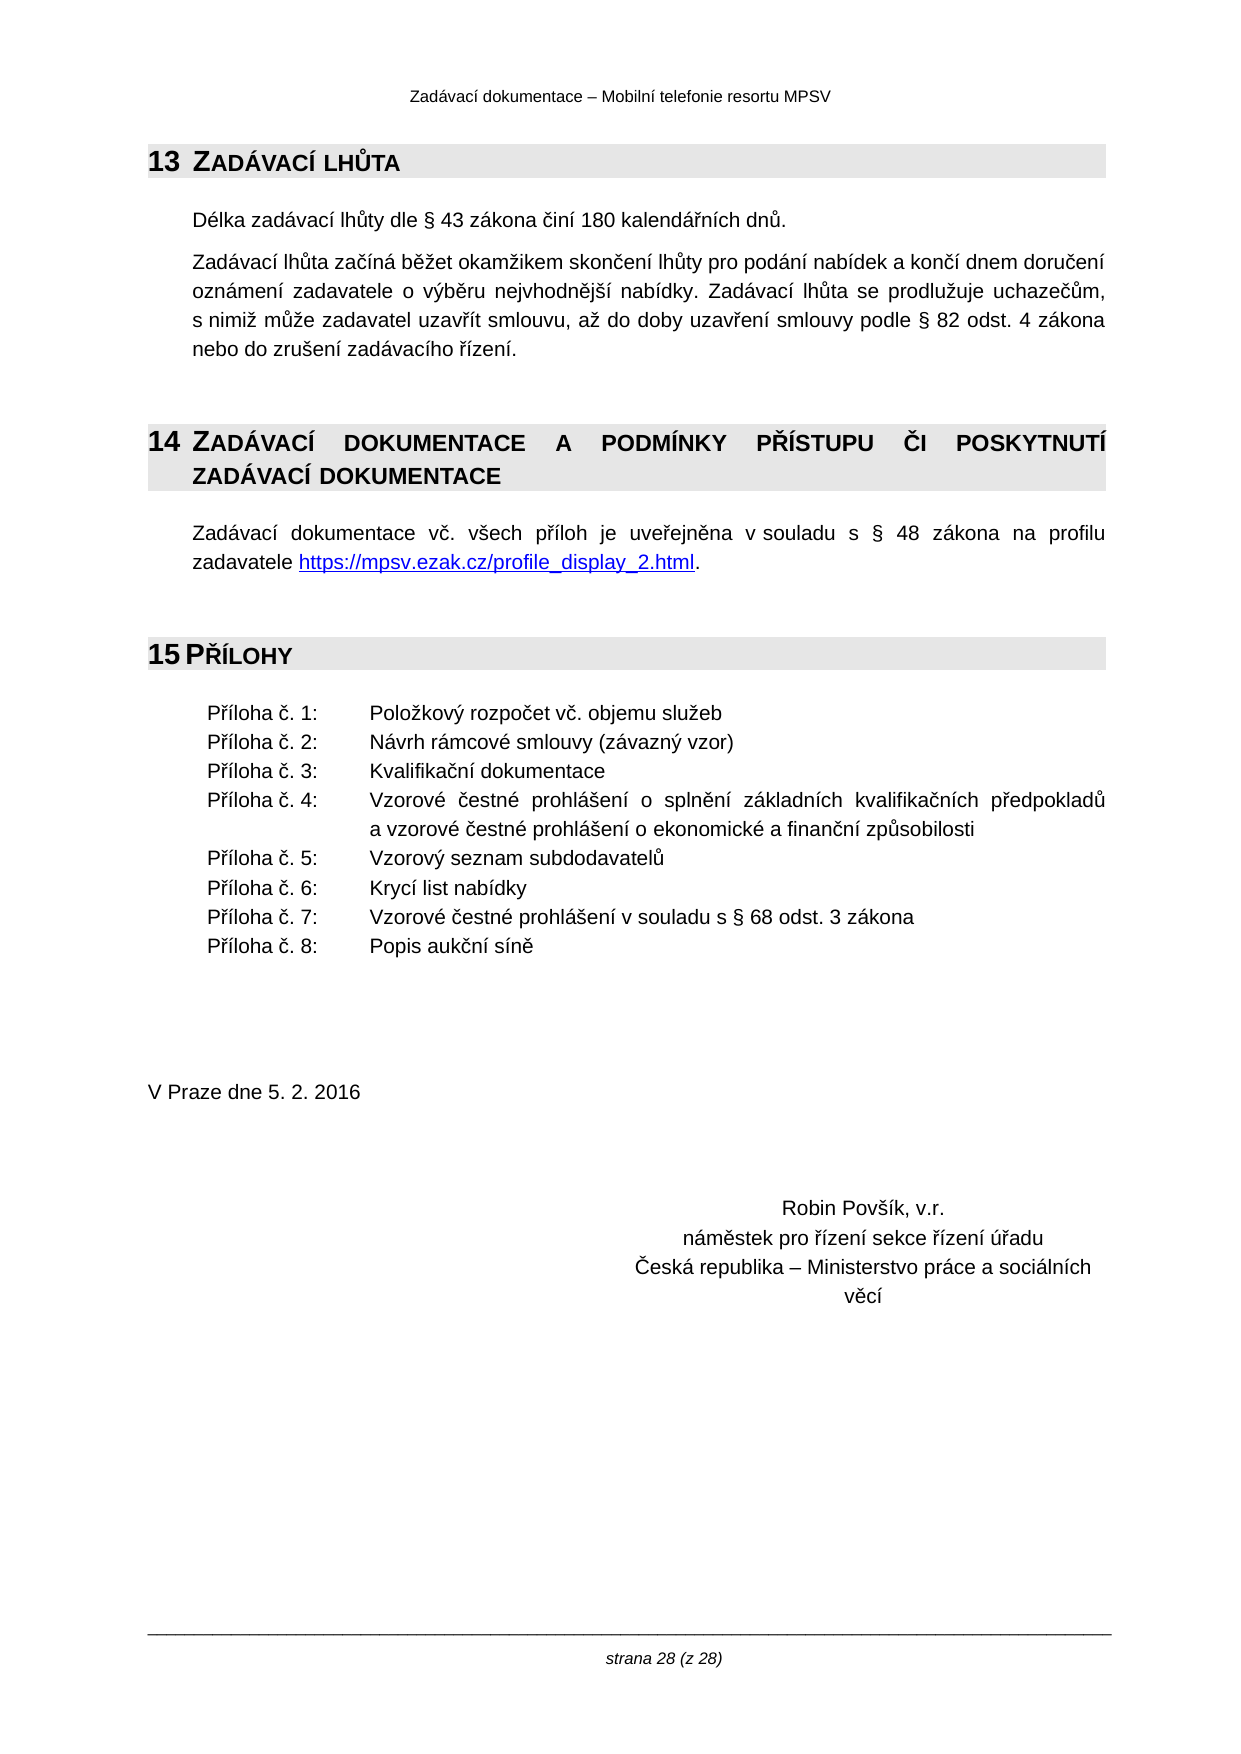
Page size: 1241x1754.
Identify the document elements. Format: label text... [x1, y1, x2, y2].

text Příloha č. 6: Krycí list nabídky [207, 870, 1106, 899]
text Příloha č. 5: Vzorový seznam subdodavatelů [207, 841, 1106, 870]
text Příloha č. 3: Kvalifikační dokumentace [207, 753, 1106, 783]
subtitle Přílohy [148, 637, 1106, 670]
text Robin Povšík, v.r. [620, 1191, 1106, 1220]
text Zadávací dokumentace vč. všech příloh je uveřejněna v souladu s § 48 zákona na profilu zadavatele https://mpsv.ezak.cz/profile_display_2.html. [192, 516, 1106, 574]
text Příloha č. 8: Popis aukční síně [207, 928, 1106, 958]
text Příloha č. 1: Položkový rozpočet vč. objemu služeb [207, 695, 1106, 724]
text V Praze dne 5. 2. 2016 [148, 1074, 1106, 1103]
text náměstek pro řízení sekce řízení úřadu [620, 1220, 1106, 1249]
subtitle Zadávací lhůta [148, 144, 1106, 178]
text Příloha č. 4: Vzorové čestné prohlášení o splnění základních kvalifikačních předpokladů a vzorové čestné prohlášení o ekonomické a finanční způsobilosti [207, 783, 1106, 841]
text Příloha č. 2: Návrh rámcové smlouvy (závazný vzor) [207, 724, 1106, 753]
text Příloha č. 7: Vzorové čestné prohlášení v souladu s § 68 odst. 3 zákona [207, 899, 1106, 928]
text Délka zadávací lhůty dle § 43 zákona činí 180 kalendářních dnů. [192, 203, 1106, 232]
text Česká republika – Ministerstvo práce a sociálních věcí [620, 1249, 1106, 1308]
text Zadávací lhůta začíná běžet okamžikem skončení lhůty pro podání nabídek a končí dnem doručení oznámení zadavatele o výběru nejvhodnější nabídky. Zadávací lhůta se prodlužuje uchazečům, s nimiž může zadavatel uzavřít smlouvu, až do doby uzavření smlouvy podle § 82 odst. 4 zákona nebo do zrušení zadávacího řízení. [192, 244, 1106, 361]
subtitle Zadávací dokumentace a podmínky přístupu či poskytnutí zadávací dokumentace [148, 424, 1106, 491]
